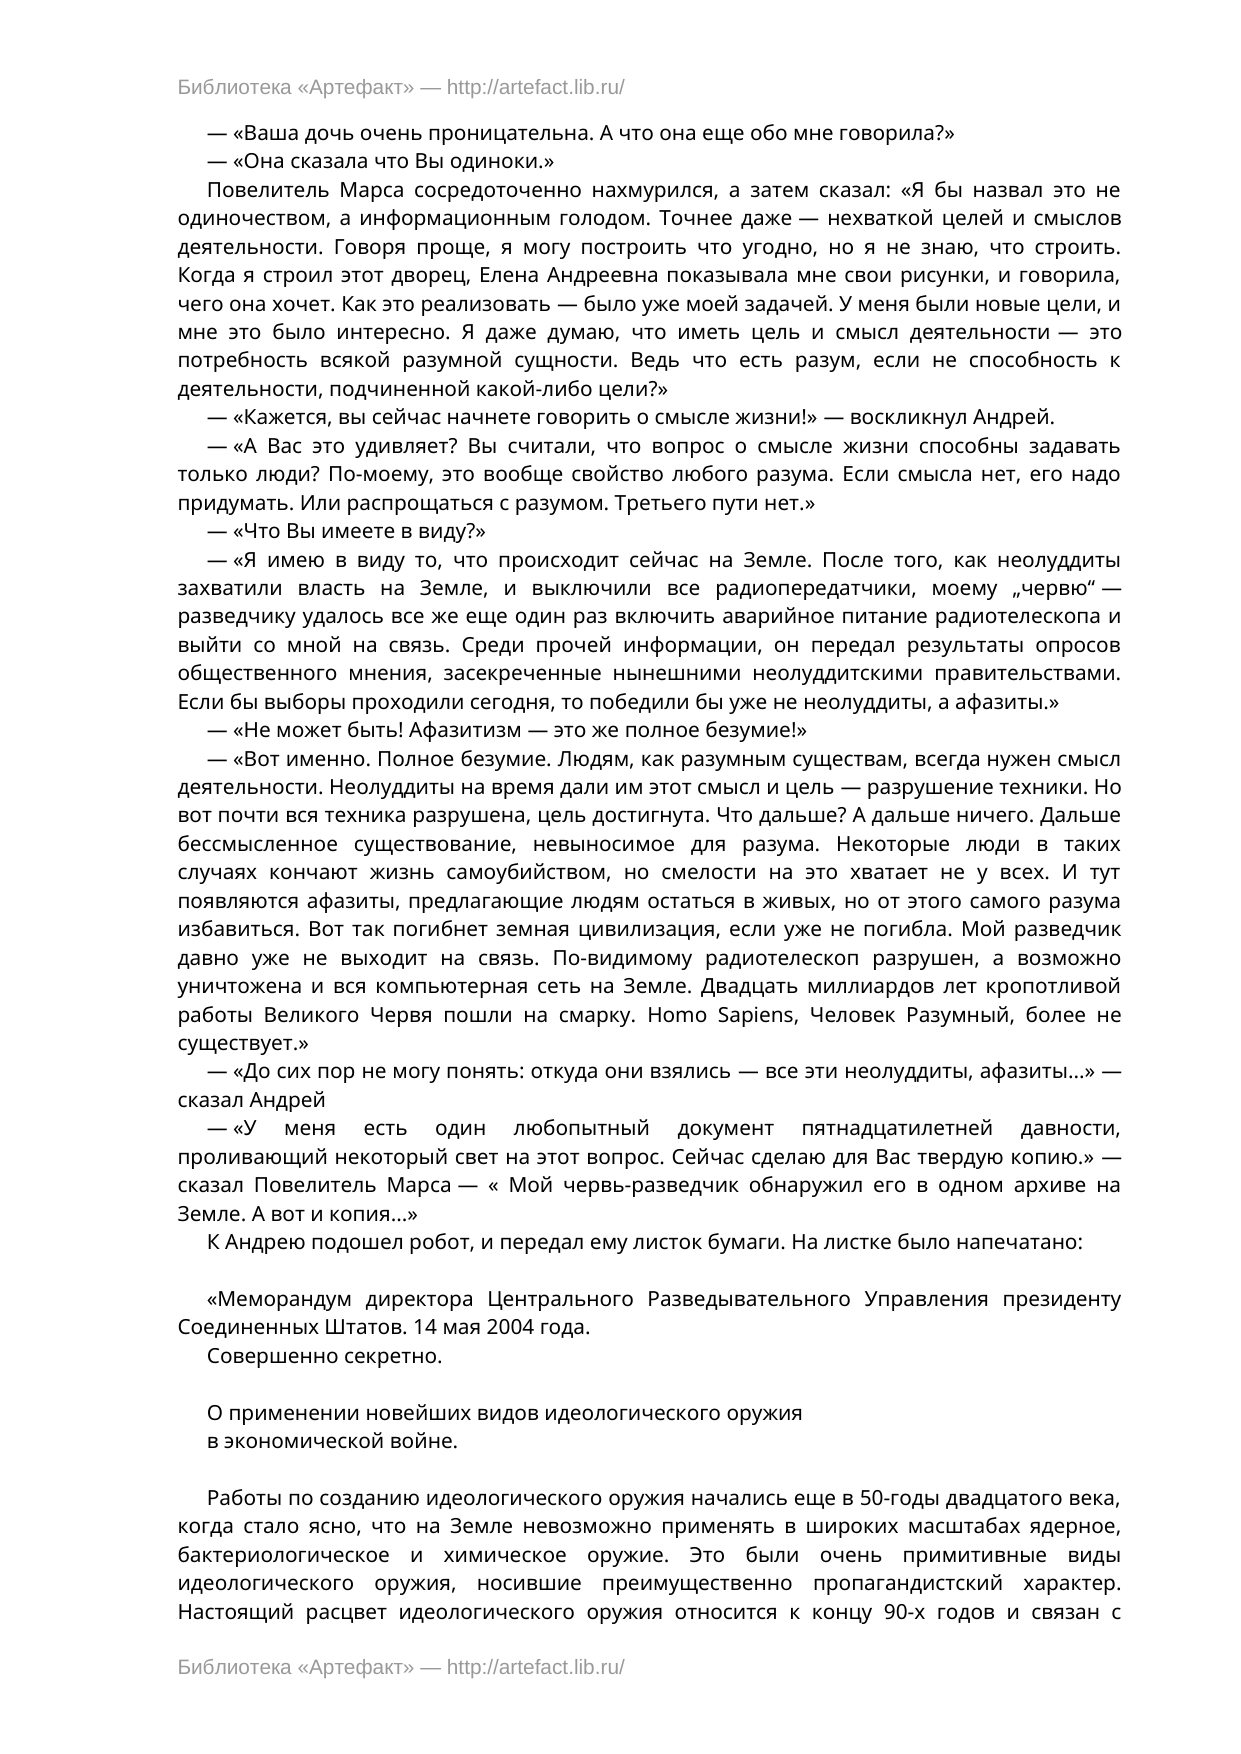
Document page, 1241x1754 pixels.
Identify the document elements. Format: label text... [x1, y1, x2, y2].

text в экономической войне. [177, 1426, 1122, 1455]
text — «Ваша дочь очень проницательна. А что она еще обо мне говорила?» [177, 118, 1122, 147]
text — «Я имею в виду то, что происходит сейчас на Земле. После того, как неолуддиты захватили власть на Земле, и выключили все радиопередатчики, моему „червю“ — разведчику удалось все же еще один раз включить аварийное питание радиотелескопа и выйти со мной на связь. Среди прочей информации, он передал результаты опросов общественного мнения, засекреченные нынешними неолуддитскими правительствами. Если бы выборы проходили сегодня, то победили бы уже не неолуддиты, а афазиты.» [177, 545, 1122, 715]
text — «Она сказала что Вы одиноки.» [177, 147, 1122, 175]
text — «Что Вы имеете в виду?» [177, 516, 1122, 545]
text — «У меня есть один любопытный документ пятнадцатилетней давности, проливающий некоторый свет на этот вопрос. Сейчас сделаю для Вас твердую копию.» — сказал Повелитель Марса — « Мой червь-разведчик обнаружил его в одном архиве на Земле. А вот и копия...» [177, 1113, 1122, 1227]
text — «А Вас это удивляет? Вы считали, что вопрос о смысле жизни способны задавать только люди? По-моему, это вообще свойство любого разума. Если смысла нет, его надо придумать. Или распрощаться с разумом. Третьего пути нет.» [177, 431, 1122, 516]
text «Меморандум директора Центрального Разведывательного Управления президенту Соединенных Штатов. 14 мая 2004 года. [177, 1284, 1122, 1341]
text — «Вот именно. Полное безумие. Людям, как разумным существам, всегда нужен смысл деятельности. Неолуддиты на время дали им этот смысл и цель — разрушение техники. Но вот почти вся техника разрушена, цель достигнута. Что дальше? А дальше ничего. Дальше бессмысленное существование, невыносимое для разума. Некоторые люди в таких случаях кончают жизнь самоубийством, но смелости на это хватает не у всех. И тут появляются афазиты, предлагающие людям остаться в живых, но от этого самого разума избавиться. Вот так погибнет земная цивилизация, если уже не погибла. Мой разведчик давно уже не выходит на связь. По-видимому радиотелескоп разрушен, а возможно уничтожена и вся компьютерная сеть на Земле. Двадцать миллиардов лет кропотливой работы Великого Червя пошли на смарку. Homo Sapiens, Человек Разумный, более не существует.» [177, 744, 1122, 1057]
text К Андрею подошел робот, и передал ему листок бумаги. На листке было напечатано: [177, 1227, 1122, 1256]
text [177, 1483, 1122, 1625]
text Совершенно секретно. [177, 1341, 1122, 1369]
text — «До сих пор не могу понять: откуда они взялись — все эти неолуддиты, афазиты...» — сказал Андрей [177, 1057, 1122, 1113]
text Повелитель Марса сосредоточенно нахмурился, а затем сказал: «Я бы назвал это не одиночеством, а информационным голодом. Точнее даже — нехваткой целей и смыслов деятельности. Говоря проще, я могу построить что угодно, но я не знаю, что строить. Когда я строил этот дворец, Елена Андреевна показывала мне свои рисунки, и говорила, чего она хочет. Как это реализовать — было уже моей задачей. У меня были новые цели, и мне это было интересно. Я даже думаю, что иметь цель и смысл деятельности — это потребность всякой разумной сущности. Ведь что есть разум, если не способность к деятельности, подчиненной какой-либо цели?» [177, 175, 1122, 402]
text О применении новейших видов идеологического оружия [177, 1398, 1122, 1426]
text — «Не может быть! Афазитизм — это же полное безумие!» [177, 715, 1122, 744]
text — «Кажется, вы сейчас начнете говорить о смысле жизни!» — воскликнул Андрей. [177, 402, 1122, 431]
